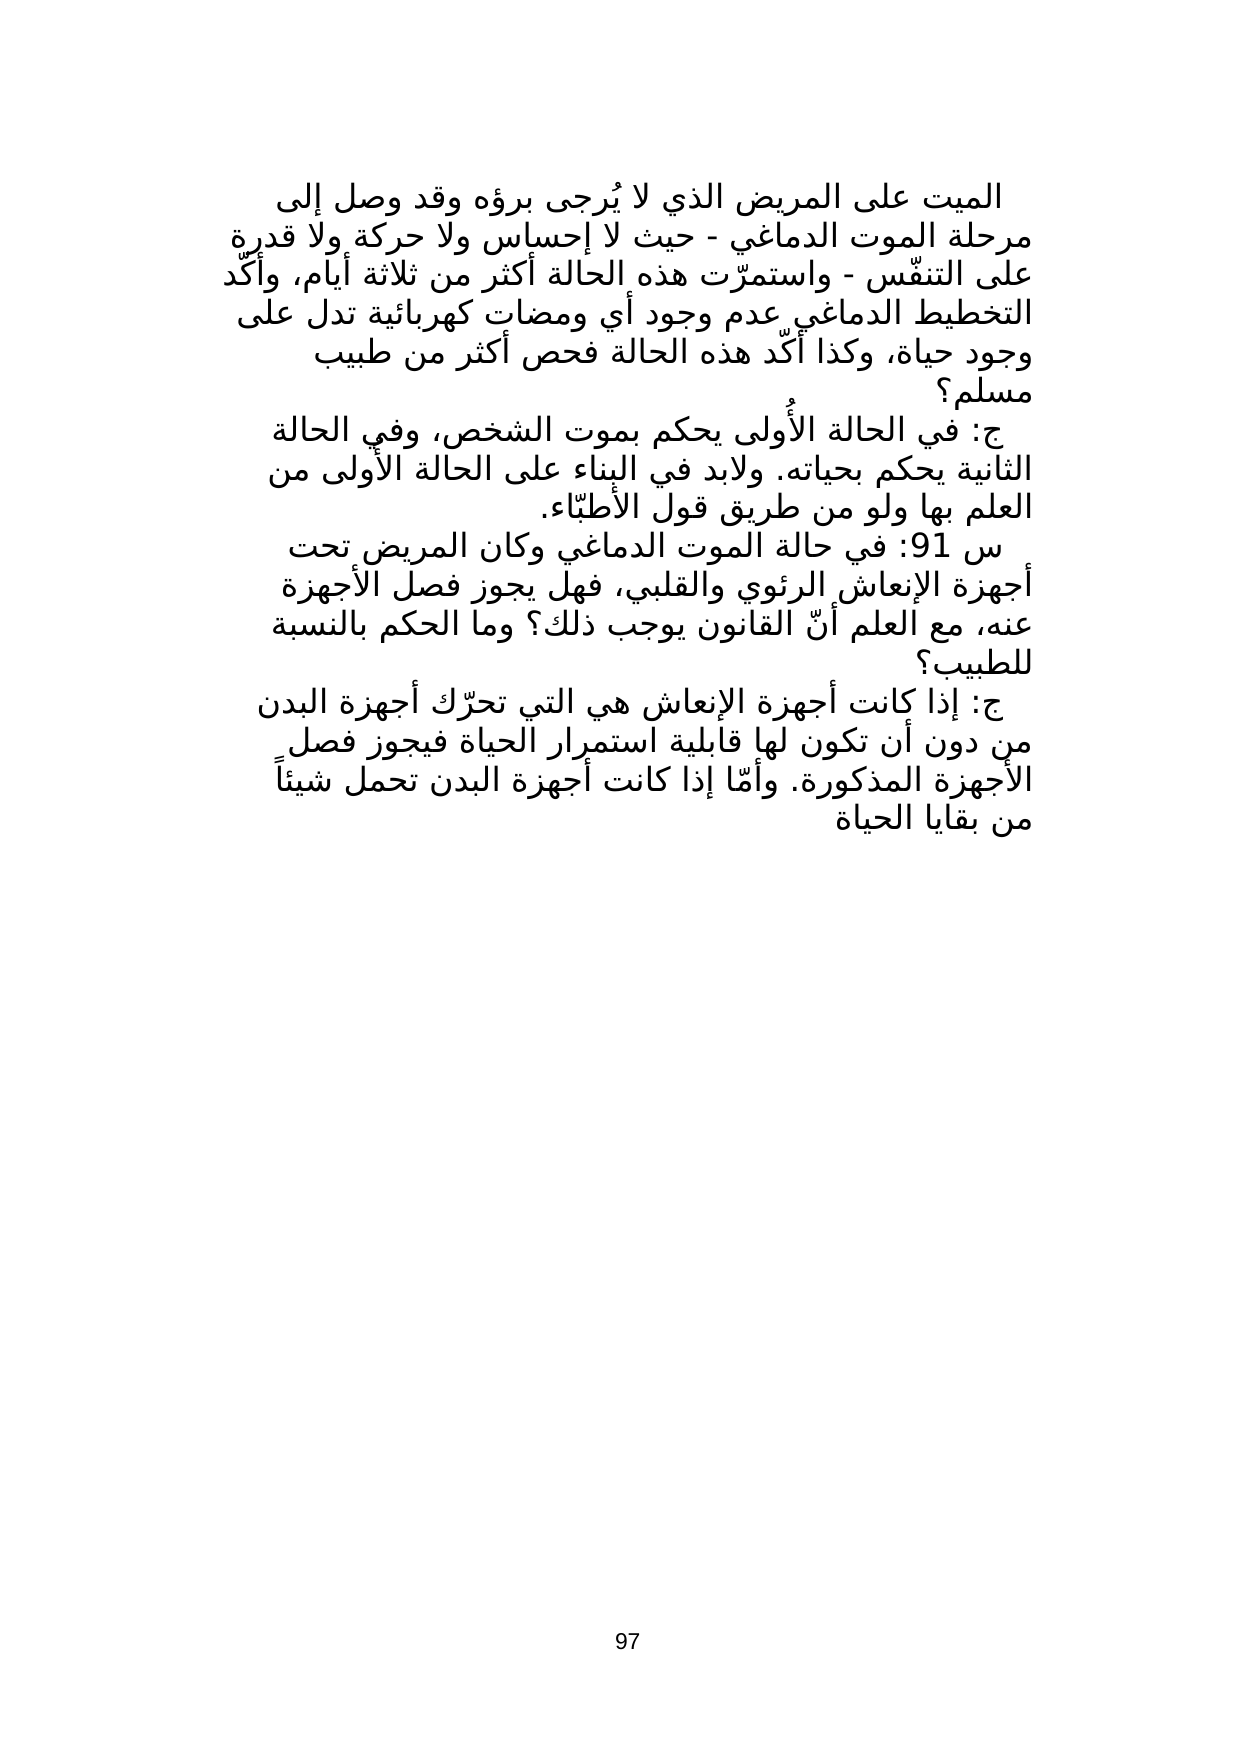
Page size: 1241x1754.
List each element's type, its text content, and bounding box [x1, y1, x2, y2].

text ج: إذا كانت أجهزة الإنعاش هي التي تحرّك أجهزة البدن من دون أن تكون لها قابلية استمرار الحياة فيجوز فصل الأجهزة المذكورة. وأمّا إذا كانت أجهزة البدن تحمل شيئاً من بقايا الحياة [222, 682, 1033, 838]
text الميت على المريض الذي لا يُرجى برؤه وقد وصل إلى مرحلة الموت الدماغي - حيث لا إحساس ولا حركة ولا قدرة على التنفّس - واستمرّت هذه الحالة أكثر من ثلاثة أيام، وأكّد التخطيط الدماغي عدم وجود أي ومضات كهربائية تدل على وجود حياة، وكذا أكّد هذه الحالة فحص أكثر من طبيب مسلم؟ [222, 177, 1033, 410]
text س 91: في حالة الموت الدماغي وكان المريض تحت أجهزة الإنعاش الرئوي والقلبي، فهل يجوز فصل الأجهزة عنه، مع العلم أنّ القانون يوجب ذلك؟ وما الحكم بالنسبة للطبيب؟ [222, 527, 1033, 682]
text ج: في الحالة الأُولى يحكم بموت الشخص، وفي الحالة الثانية يحكم بحياته. ولابد في البناء على الحالة الأُولى من العلم بها ولو من طريق قول الأطبّاء. [222, 410, 1033, 527]
